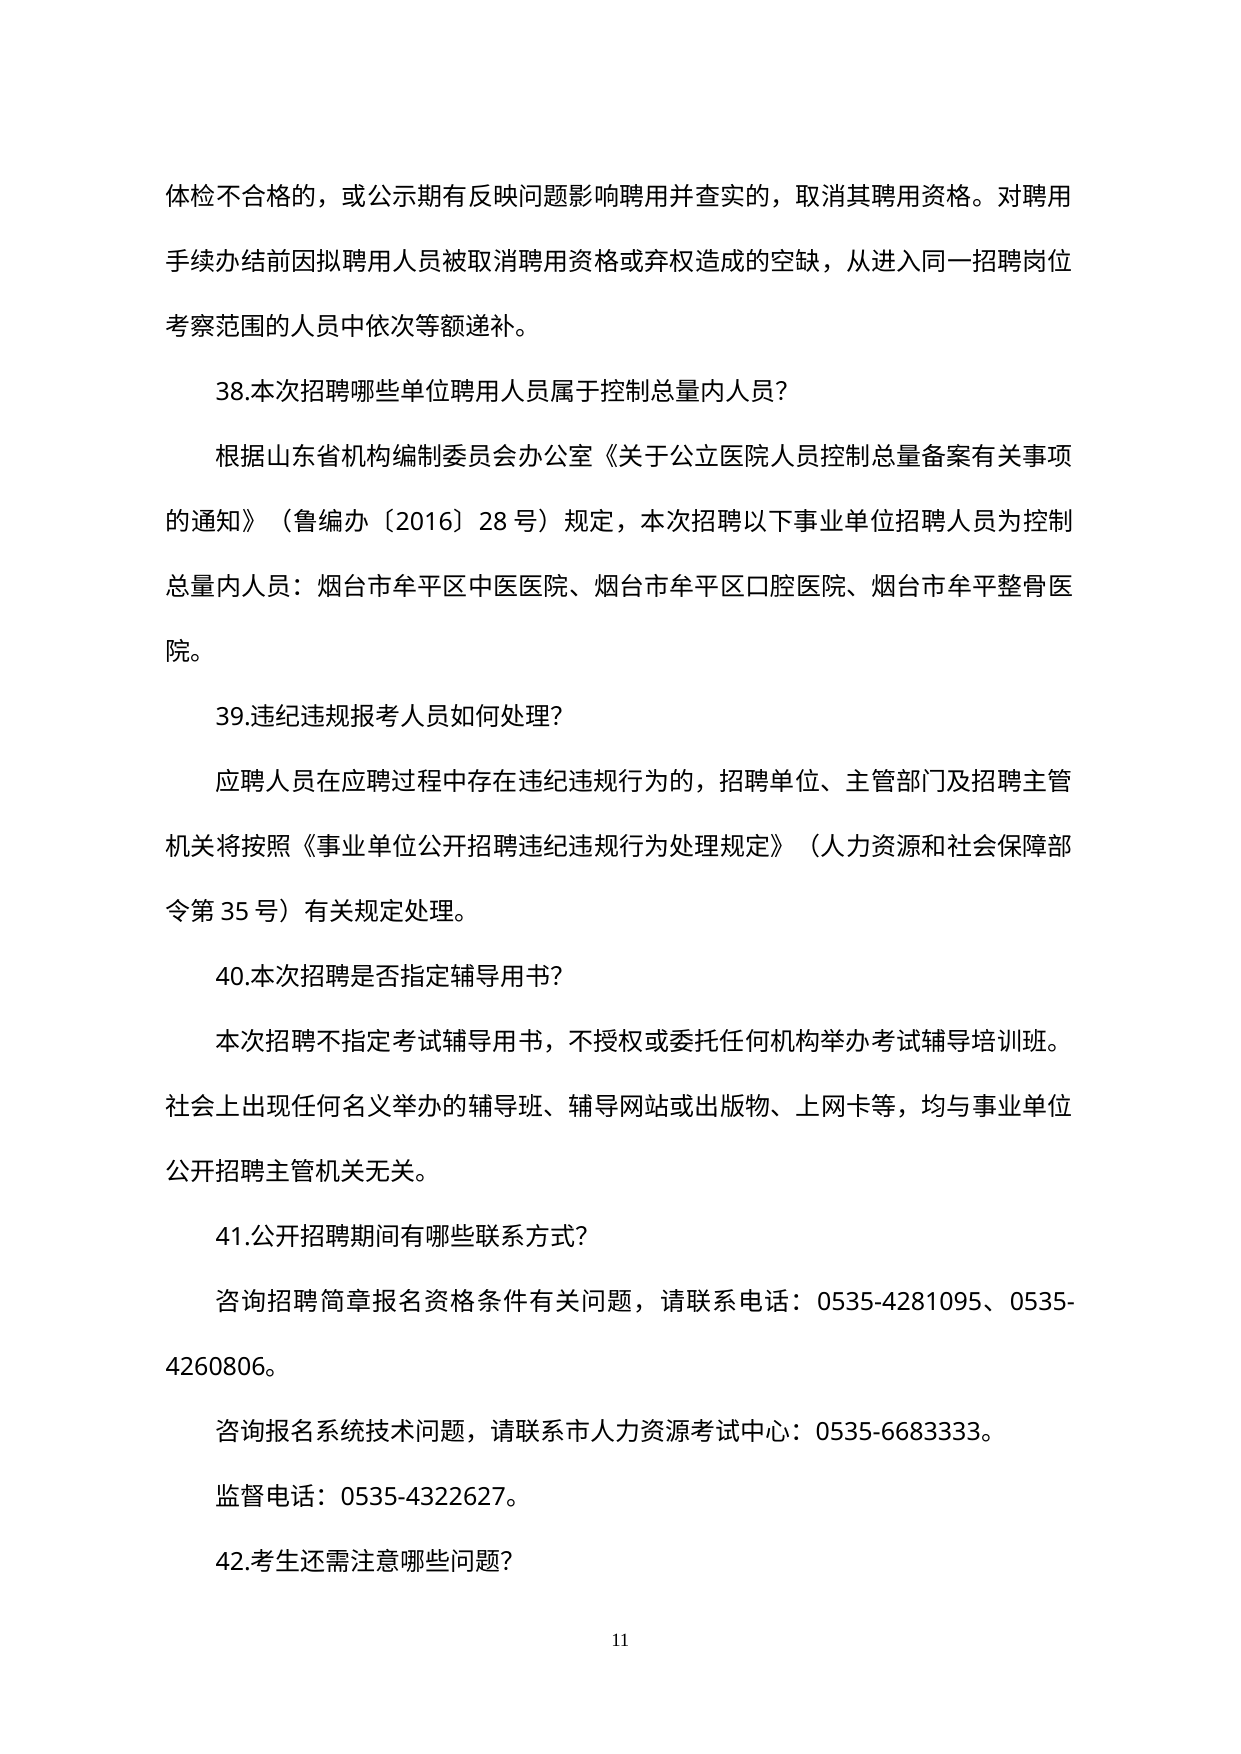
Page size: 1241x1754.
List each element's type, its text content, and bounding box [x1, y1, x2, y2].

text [165, 162, 1075, 357]
text 应聘人员在应聘过程中存在违纪违规行为的，招聘单位、主管部门及招聘主管机关将按照《事业单位公开招聘违纪违规行为处理规定》（人力资源和社会保障部令第35号）有关规定处理。 [165, 747, 1075, 942]
text 38.本次招聘哪些单位聘用人员属于控制总量内人员？ [165, 357, 1075, 422]
text 监督电话：0535-4322627。 [165, 1462, 1075, 1527]
text 40.本次招聘是否指定辅导用书？ [165, 942, 1075, 1007]
text 本次招聘不指定考试辅导用书，不授权或委托任何机构举办考试辅导培训班。社会上出现任何名义举办的辅导班、辅导网站或出版物、上网卡等，均与事业单位公开招聘主管机关无关。 [165, 1007, 1075, 1202]
text 根据山东省机构编制委员会办公室《关于公立医院人员控制总量备案有关事项的通知》（鲁编办〔2016〕28号）规定，本次招聘以下事业单位招聘人员为控制总量内人员：烟台市牟平区中医医院、烟台市牟平区口腔医院、烟台市牟平整骨医院。 [165, 422, 1075, 682]
text 41.公开招聘期间有哪些联系方式？ [165, 1202, 1075, 1267]
text 咨询报名系统技术问题，请联系市人力资源考试中心：0535-6683333。 [165, 1397, 1075, 1462]
text 39.违纪违规报考人员如何处理？ [165, 682, 1075, 747]
text 咨询招聘简章报名资格条件有关问题，请联系电话：0535-4281095、0535-4260806。 [165, 1267, 1075, 1397]
text 42.考生还需注意哪些问题？ [165, 1527, 1075, 1592]
